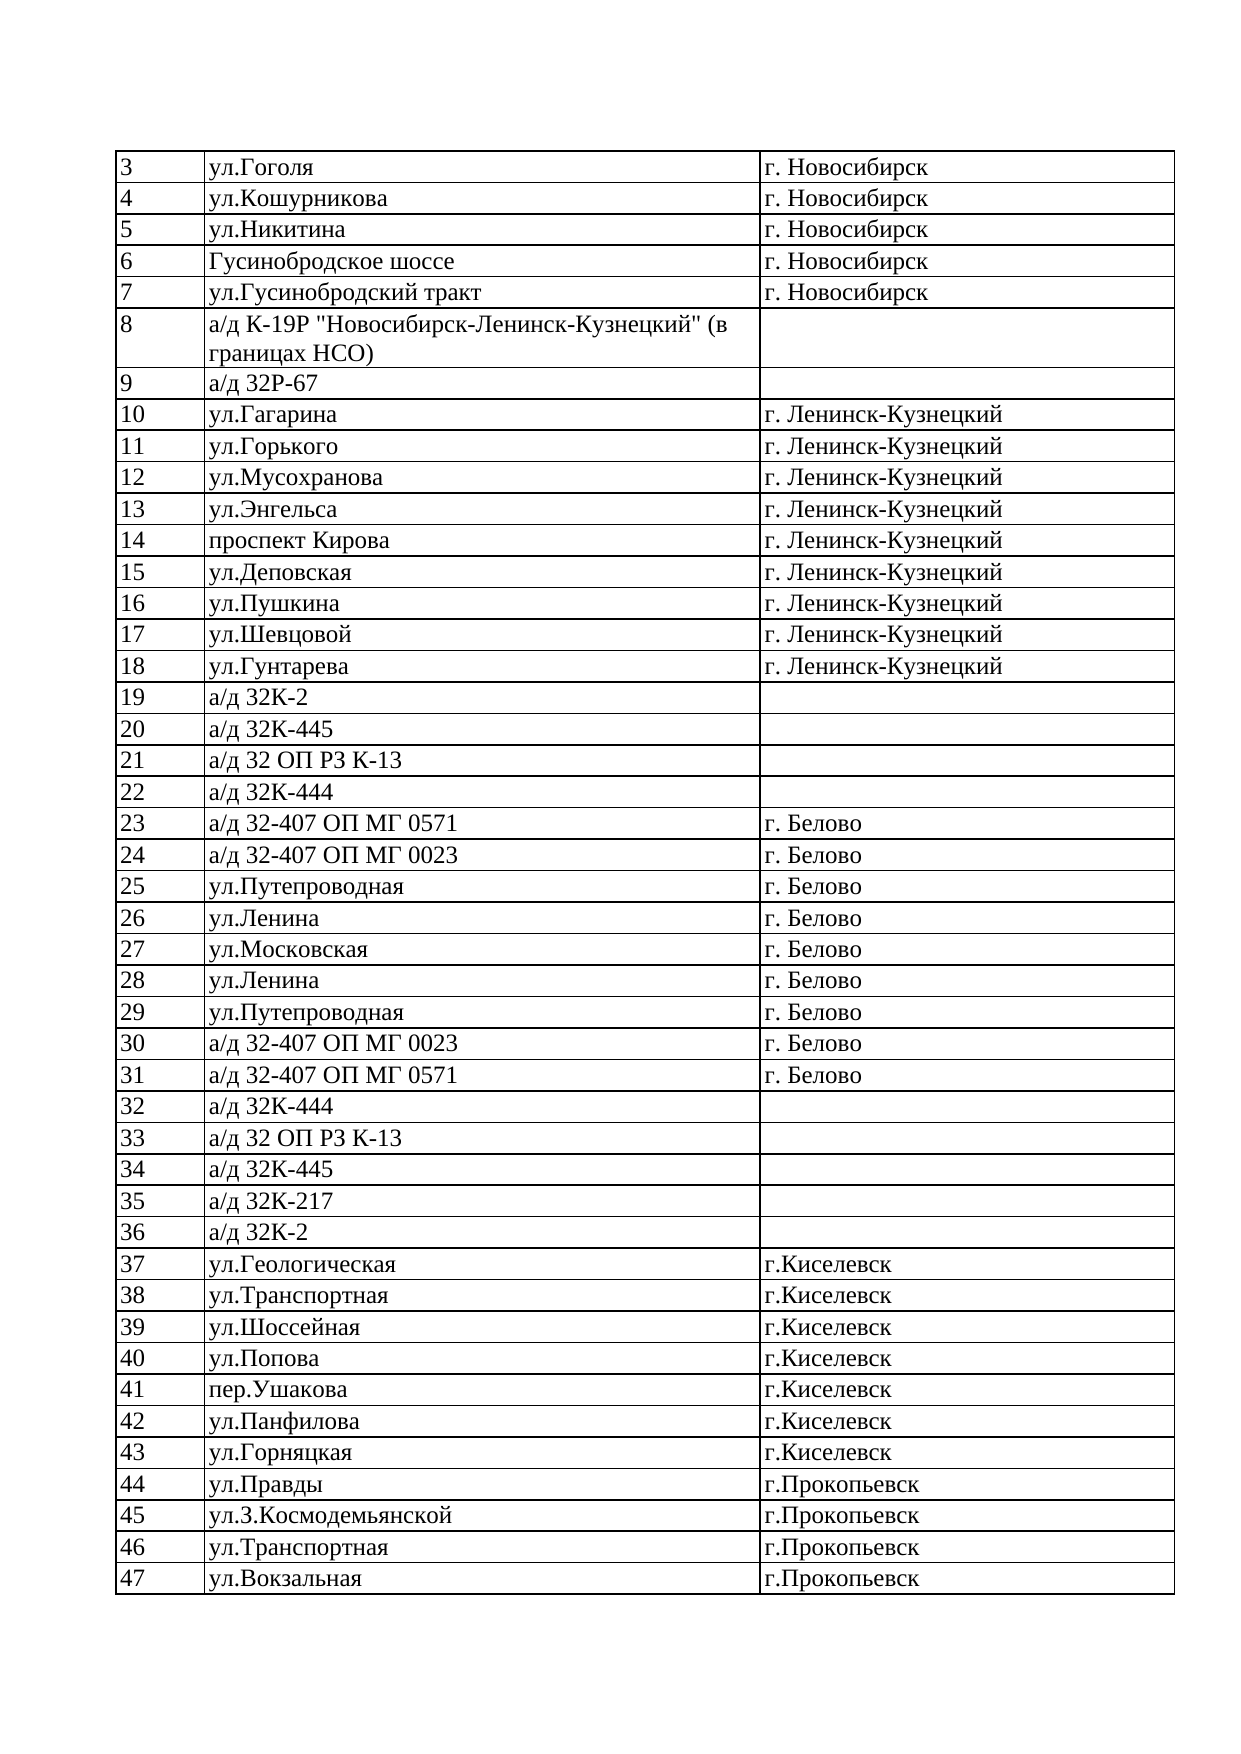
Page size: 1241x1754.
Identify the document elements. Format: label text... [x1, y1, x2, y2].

table_cell г. Белово [761, 1029, 1174, 1058]
table_cell [761, 683, 1174, 712]
table_cell ул.Шевцовой [205, 620, 759, 649]
table_cell Гусинобродское шоссе [205, 246, 759, 276]
table_cell г.Киселевск [761, 1438, 1174, 1467]
table_cell 44 [117, 1469, 204, 1499]
table_cell 23 [117, 808, 204, 838]
table_cell пер.Ушакова [205, 1375, 759, 1404]
table_cell ул.Попова [205, 1343, 759, 1373]
table_cell а/д 32К-444 [205, 1092, 759, 1121]
table_cell 6 [117, 246, 204, 276]
table_cell [761, 368, 1174, 398]
table_cell 19 [117, 683, 204, 712]
table_cell 41 [117, 1375, 204, 1404]
table_cell а/д 32 ОП РЗ К-13 [205, 1123, 759, 1153]
table_cell 12 [117, 462, 204, 492]
table_cell ул.Гусинобродский тракт [205, 277, 759, 307]
table_cell ул.Пушкина [205, 588, 759, 618]
table_cell г. Белово [761, 1060, 1174, 1090]
table_cell ул.Никитина [205, 215, 759, 244]
table_cell 27 [117, 934, 204, 964]
table_cell г.Прокопьевск [761, 1469, 1174, 1499]
table_cell 16 [117, 588, 204, 618]
table_cell 9 [117, 368, 204, 398]
table_cell [761, 309, 1174, 366]
table_cell 5 [117, 215, 204, 244]
table_cell ул.Мусохранова [205, 462, 759, 492]
table_cell г. Новосибирск [761, 215, 1174, 244]
table_cell а/д К-19Р "Новосибирск-Ленинск-Кузнецкий" (в границах НСО) [205, 309, 759, 366]
table_cell проспект Кирова [205, 525, 759, 555]
table_cell ул.Гагарина [205, 400, 759, 429]
table_cell г. Ленинск-Кузнецкий [761, 494, 1174, 524]
table_cell 4 [117, 183, 204, 213]
table_cell г.Прокопьевск [761, 1532, 1174, 1562]
table_cell г. Белово [761, 903, 1174, 933]
table_cell 24 [117, 840, 204, 870]
table_cell 25 [117, 871, 204, 901]
table_cell г.Киселевск [761, 1312, 1174, 1342]
table_cell 20 [117, 714, 204, 744]
table_cell [761, 1217, 1174, 1247]
table_cell г.Прокопьевск [761, 1501, 1174, 1530]
table_cell г. Белово [761, 808, 1174, 838]
table_cell а/д 32К-445 [205, 1155, 759, 1184]
table_cell 29 [117, 997, 204, 1027]
table_cell 39 [117, 1312, 204, 1342]
table_cell г. Ленинск-Кузнецкий [761, 462, 1174, 492]
table_cell 36 [117, 1217, 204, 1247]
table_cell а/д 32К-2 [205, 683, 759, 712]
table_cell 34 [117, 1155, 204, 1184]
table_cell 40 [117, 1343, 204, 1373]
table_cell г.Прокопьевск [761, 1563, 1174, 1593]
table_cell г.Киселевск [761, 1406, 1174, 1436]
table_cell а/д 32К-444 [205, 777, 759, 807]
table_cell 14 [117, 525, 204, 555]
table_cell 32 [117, 1092, 204, 1121]
table_cell 15 [117, 557, 204, 587]
table_cell г. Ленинск-Кузнецкий [761, 557, 1174, 587]
table_cell 22 [117, 777, 204, 807]
table_cell [761, 1123, 1174, 1153]
table_cell 3 [117, 152, 204, 181]
table_cell а/д 32К-445 [205, 714, 759, 744]
table_cell г. Белово [761, 934, 1174, 964]
table_cell ул.Ленина [205, 903, 759, 933]
table_cell а/д 32-407 ОП МГ 0023 [205, 840, 759, 870]
table_cell 33 [117, 1123, 204, 1153]
table_cell 42 [117, 1406, 204, 1436]
table_cell ул.Горняцкая [205, 1438, 759, 1467]
table_cell ул.Геологическая [205, 1249, 759, 1279]
table_cell а/д 32-407 ОП МГ 0023 [205, 1029, 759, 1058]
table_cell 11 [117, 431, 204, 461]
table_cell г. Ленинск-Кузнецкий [761, 651, 1174, 681]
table_cell [761, 1186, 1174, 1216]
table_cell а/д 32 ОП РЗ К-13 [205, 746, 759, 775]
table_cell 17 [117, 620, 204, 649]
table_cell г. Ленинск-Кузнецкий [761, 588, 1174, 618]
table_cell 45 [117, 1501, 204, 1530]
table_cell г.Киселевск [761, 1249, 1174, 1279]
table_cell а/д 32К-217 [205, 1186, 759, 1216]
table_cell ул.Гунтарева [205, 651, 759, 681]
table_cell [761, 714, 1174, 744]
table_cell ул.Московская [205, 934, 759, 964]
table_cell ул.Горького [205, 431, 759, 461]
table_cell [761, 1092, 1174, 1121]
table_cell а/д 32К-2 [205, 1217, 759, 1247]
table_cell 31 [117, 1060, 204, 1090]
table_cell г. Новосибирск [761, 246, 1174, 276]
table_cell [761, 1155, 1174, 1184]
table_cell ул.Панфилова [205, 1406, 759, 1436]
table_cell 13 [117, 494, 204, 524]
table_cell ул.Кошурникова [205, 183, 759, 213]
table_cell а/д 32-407 ОП МГ 0571 [205, 808, 759, 838]
table_cell 7 [117, 277, 204, 307]
table_cell г. Новосибирск [761, 183, 1174, 213]
table_cell г. Ленинск-Кузнецкий [761, 400, 1174, 429]
table_cell г. Белово [761, 871, 1174, 901]
table_cell г.Киселевск [761, 1375, 1174, 1404]
table_cell ул.Путепроводная [205, 871, 759, 901]
table_cell 47 [117, 1563, 204, 1593]
table_cell ул.Энгельса [205, 494, 759, 524]
table_cell 28 [117, 966, 204, 996]
table_cell г.Киселевск [761, 1343, 1174, 1373]
table_cell г. Ленинск-Кузнецкий [761, 525, 1174, 555]
table_cell г. Новосибирск [761, 152, 1174, 181]
table_cell [761, 746, 1174, 775]
table_cell ул.Путепроводная [205, 997, 759, 1027]
table_cell г. Белово [761, 997, 1174, 1027]
table_cell ул.Транспортная [205, 1280, 759, 1310]
table_cell г. Ленинск-Кузнецкий [761, 431, 1174, 461]
table_cell 38 [117, 1280, 204, 1310]
table_cell ул.Правды [205, 1469, 759, 1499]
table_cell 30 [117, 1029, 204, 1058]
table_cell 18 [117, 651, 204, 681]
table_cell г. Белово [761, 966, 1174, 996]
table_cell а/д 32Р-67 [205, 368, 759, 398]
table_cell 35 [117, 1186, 204, 1216]
table_cell г. Белово [761, 840, 1174, 870]
table_cell 8 [117, 309, 204, 366]
table_cell ул.Деповская [205, 557, 759, 587]
table_cell 10 [117, 400, 204, 429]
table_cell ул.Гоголя [205, 152, 759, 181]
table_cell г. Ленинск-Кузнецкий [761, 620, 1174, 649]
table_cell ул.З.Космодемьянской [205, 1501, 759, 1530]
table_cell 26 [117, 903, 204, 933]
table_cell г. Новосибирск [761, 277, 1174, 307]
table_cell ул.Транспортная [205, 1532, 759, 1562]
table_cell ул.Шоссейная [205, 1312, 759, 1342]
table_cell г.Киселевск [761, 1280, 1174, 1310]
table_cell 21 [117, 746, 204, 775]
table_cell а/д 32-407 ОП МГ 0571 [205, 1060, 759, 1090]
table_cell [761, 777, 1174, 807]
table_cell 37 [117, 1249, 204, 1279]
table_cell ул.Вокзальная [205, 1563, 759, 1593]
table_cell 46 [117, 1532, 204, 1562]
table_cell 43 [117, 1438, 204, 1467]
table_cell ул.Ленина [205, 966, 759, 996]
